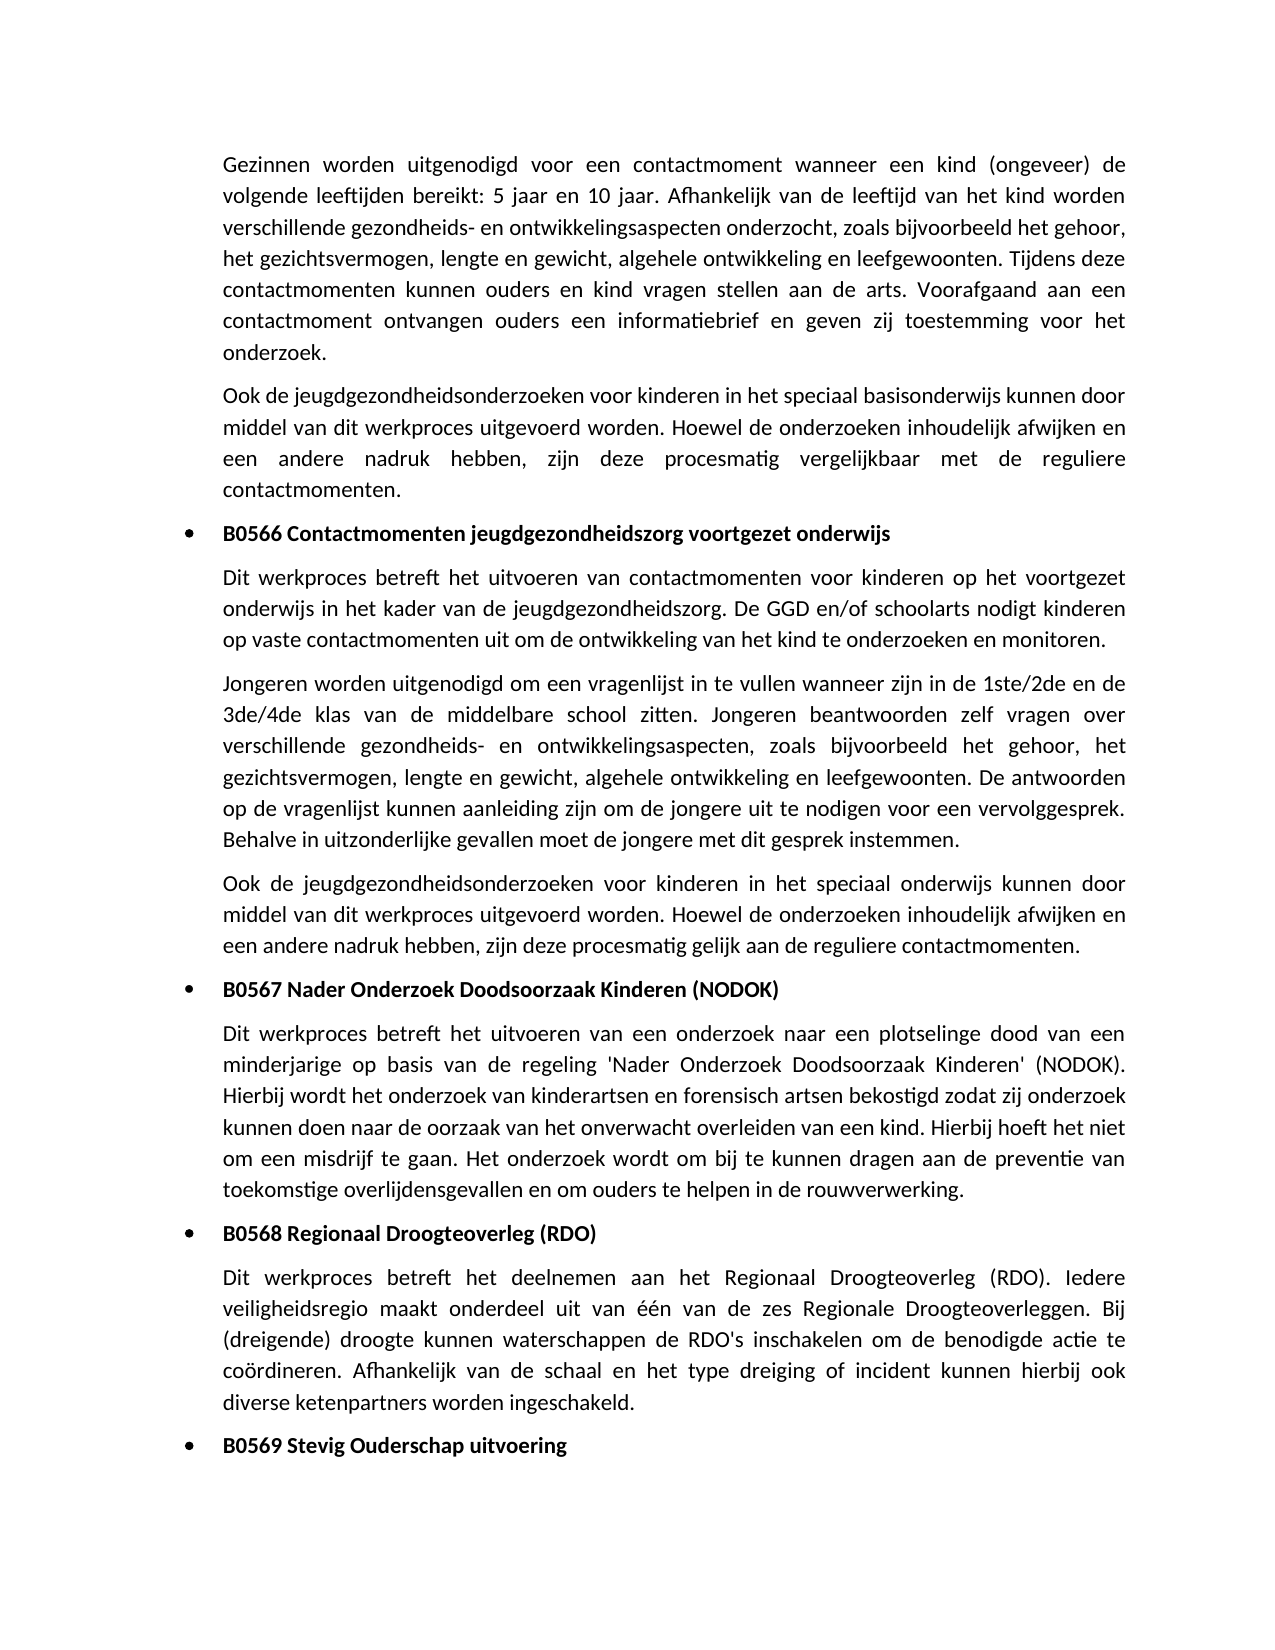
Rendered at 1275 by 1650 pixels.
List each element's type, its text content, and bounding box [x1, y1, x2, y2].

list B0569 Stevig Ouderschap uitvoering [185, 1429, 1127, 1460]
list B0566 Contactmomenten jeugdgezondheidszorg voortgezet onderwijs [185, 516, 1127, 548]
list B0568 Regionaal Droogteoverleg (RDO) [185, 1216, 1127, 1248]
text Ook de jeugdgezondheidsonderzoeken voor kinderen in het speciaal basisonderwijs kunnen door middel van dit werkproces uitgevoerd worden. Hoewel de onderzoeken inhoudelijk afwijken en een andere nadruk hebben, zijn deze procesmatig vergelijkbaar met de reguliere contactmomenten. [223, 379, 1127, 504]
text Dit werkproces betreft het deelnemen aan het Regionaal Droogteoverleg (RDO). Iedere veiligheidsregio maakt onderdeel uit van één van de zes Regionale Droogteoverleggen. Bij (dreigende) droogte kunnen waterschappen de RDO's inschakelen om de benodigde actie te coördineren. Afhankelijk van de schaal en het type dreiging of incident kunnen hierbij ook diverse ketenpartners worden ingeschakeld. [223, 1260, 1127, 1416]
text Jongeren worden uitgenodigd om een vragenlijst in te vullen wanneer zijn in de 1ste/2de en de 3de/4de klas van de middelbare school zitten. Jongeren beantwoorden zelf vragen over verschillende gezondheids- en ontwikkelingsaspecten, zoals bijvoorbeeld het gehoor, het gezichtsvermogen, lengte en gewicht, algehele ontwikkeling en leefgewoonten. De antwoorden op de vragenlijst kunnen aanleiding zijn om de jongere uit te nodigen voor een vervolggesprek. Behalve in uitzonderlijke gevallen moet de jongere met dit gesprek instemmen. [223, 666, 1127, 854]
text Gezinnen worden uitgenodigd voor een contactmoment wanneer een kind (ongeveer) de volgende leeftijden bereikt: 5 jaar en 10 jaar. Afhankelijk van de leeftijd van het kind worden verschillende gezondheids- en ontwikkelingsaspecten onderzocht, zoals bijvoorbeeld het gehoor, het gezichtsvermogen, lengte en gewicht, algehele ontwikkeling en leefgewoonten. Tijdens deze contactmomenten kunnen ouders en kind vragen stellen aan de arts. Voorafgaand aan een contactmoment ontvangen ouders een informatiebrief en geven zij toestemming voor het onderzoek. [223, 148, 1127, 366]
text Ook de jeugdgezondheidsonderzoeken voor kinderen in het speciaal onderwijs kunnen door middel van dit werkproces uitgevoerd worden. Hoewel de onderzoeken inhoudelijk afwijken en een andere nadruk hebben, zijn deze procesmatig gelijk aan de reguliere contactmomenten. [223, 866, 1127, 960]
text Dit werkproces betreft het uitvoeren van een onderzoek naar een plotselinge dood van een minderjarige op basis van de regeling 'Nader Onderzoek Doodsoorzaak Kinderen' (NODOK). Hierbij wordt het onderzoek van kinderartsen en forensisch artsen bekostigd zodat zij onderzoek kunnen doen naar de oorzaak van het onverwacht overleiden van een kind. Hierbij hoeft het niet om een misdrijf te gaan. Het onderzoek wordt om bij te kunnen dragen aan de preventie van toekomstige overlijdensgevallen en om ouders te helpen in de rouwverwerking. [223, 1016, 1127, 1204]
list B0567 Nader Onderzoek Doodsoorzaak Kinderen (NODOK) [185, 973, 1127, 1004]
text Dit werkproces betreft het uitvoeren van contactmomenten voor kinderen op het voortgezet onderwijs in het kader van de jeugdgezondheidszorg. De GGD en/of schoolarts nodigt kinderen op vaste contactmomenten uit om de ontwikkeling van het kind te onderzoeken en monitoren. [223, 560, 1127, 654]
